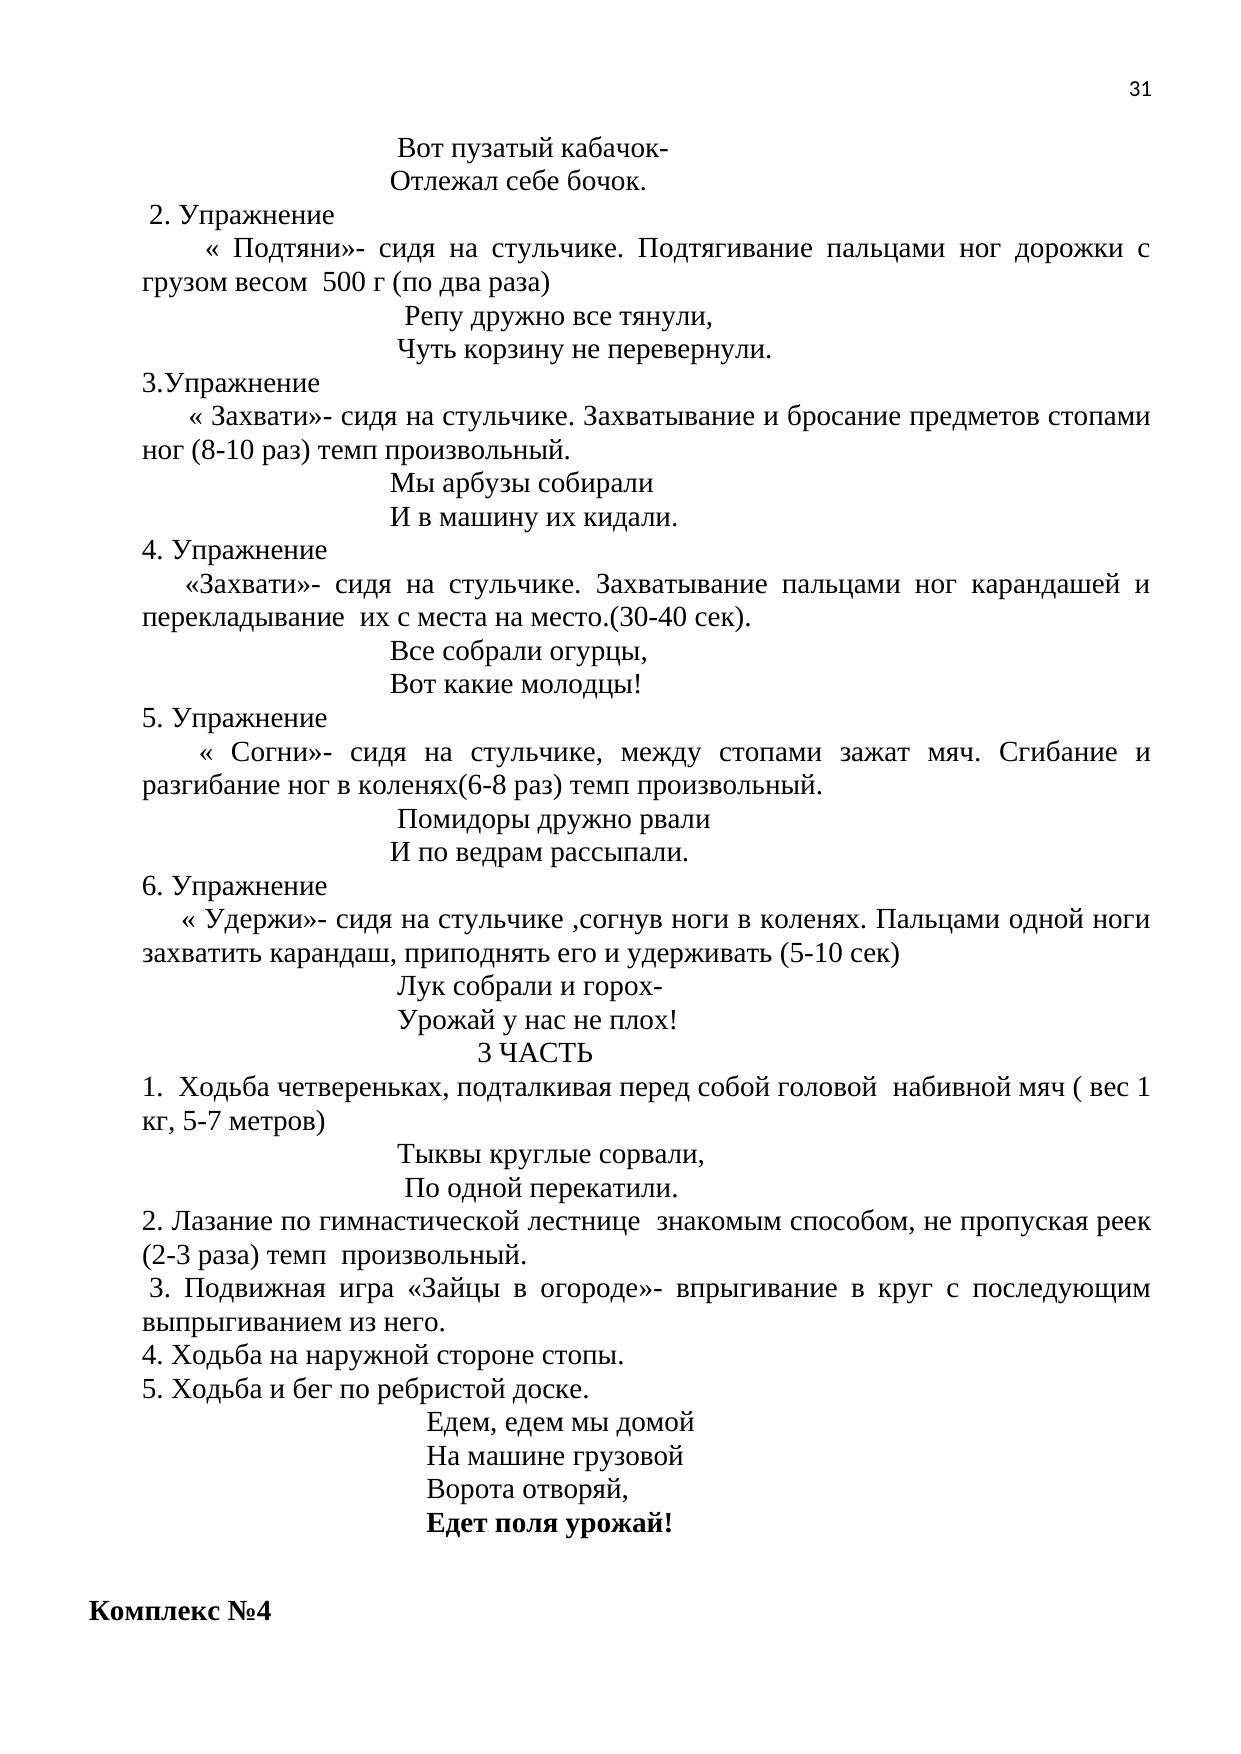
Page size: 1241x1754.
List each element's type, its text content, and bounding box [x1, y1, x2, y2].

text Едем, едем мы домой [142, 1404, 1152, 1438]
text Урожай у нас не плох! [142, 1002, 1152, 1036]
text 3. Подвижная игра «Зайцы в огороде»- впрыгивание в круг с последующим выпрыгиванием из него. [142, 1270, 1152, 1337]
text И в машину их кидали. [142, 499, 1152, 532]
text Тыквы круглые сорвали, [142, 1136, 1152, 1170]
text « Согни»- сидя на стульчике, между стопами зажат мяч. Сгибание и разгибание ног в коленях(6-8 раз) темп произвольный. [142, 734, 1152, 801]
text 3 ЧАСТЬ [142, 1036, 1152, 1069]
text Комплекс №4 [89, 1593, 1152, 1627]
text « Удержи»- сидя на стульчике ,согнув ноги в коленях. Пальцами одной ноги захватить карандаш, приподнять его и удерживать (5-10 сек) [142, 901, 1152, 968]
text 1. Ходьба четвереньках, подталкивая перед собой головой набивной мяч ( вес 1 кг, 5-7 метров) [142, 1069, 1152, 1136]
text Все собрали огурцы, [142, 633, 1152, 667]
text « Захвати»- сидя на стульчике. Захватывание и бросание предметов стопами ног (8-10 раз) темп произвольный. [142, 398, 1152, 465]
text Чуть корзину не перевернули. [142, 331, 1152, 365]
text По одной перекатили. [142, 1170, 1152, 1203]
text 4. Ходьба на наружной стороне стопы. [142, 1337, 1152, 1371]
text 3.Упражнение [142, 365, 1152, 398]
text 6. Упражнение [142, 868, 1152, 901]
text Едет поля урожай! [142, 1505, 1152, 1539]
text Помидоры дружно рвали [142, 801, 1152, 834]
text На машине грузовой [142, 1438, 1152, 1472]
text Мы арбузы собирали [142, 465, 1152, 499]
text 5. Упражнение [142, 700, 1152, 734]
text 2. Лазание по гимнастической лестнице знакомым способом, не пропуская реек (2-3 раза) темп произвольный. [142, 1203, 1152, 1270]
text Вот пузатый кабачок- [142, 130, 1152, 163]
text Ворота отворяй, [142, 1472, 1152, 1505]
text Лук собрали и горох- [142, 968, 1152, 1002]
text Репу дружно все тянули, [142, 298, 1152, 331]
text И по ведрам рассыпали. [142, 834, 1152, 868]
text 5. Ходьба и бег по ребристой доске. [142, 1371, 1152, 1404]
text 2. Упражнение [142, 197, 1152, 231]
text Вот какие молодцы! [142, 667, 1152, 700]
text « Подтяни»- сидя на стульчике. Подтягивание пальцами ног дорожки с грузом весом 500 г (по два раза) [142, 231, 1152, 298]
text Отлежал себе бочок. [142, 163, 1152, 197]
text «Захвати»- сидя на стульчике. Захватывание пальцами ног карандашей и перекладывание их с места на место.(30-40 сек). [142, 566, 1152, 633]
text 4. Упражнение [142, 532, 1152, 566]
